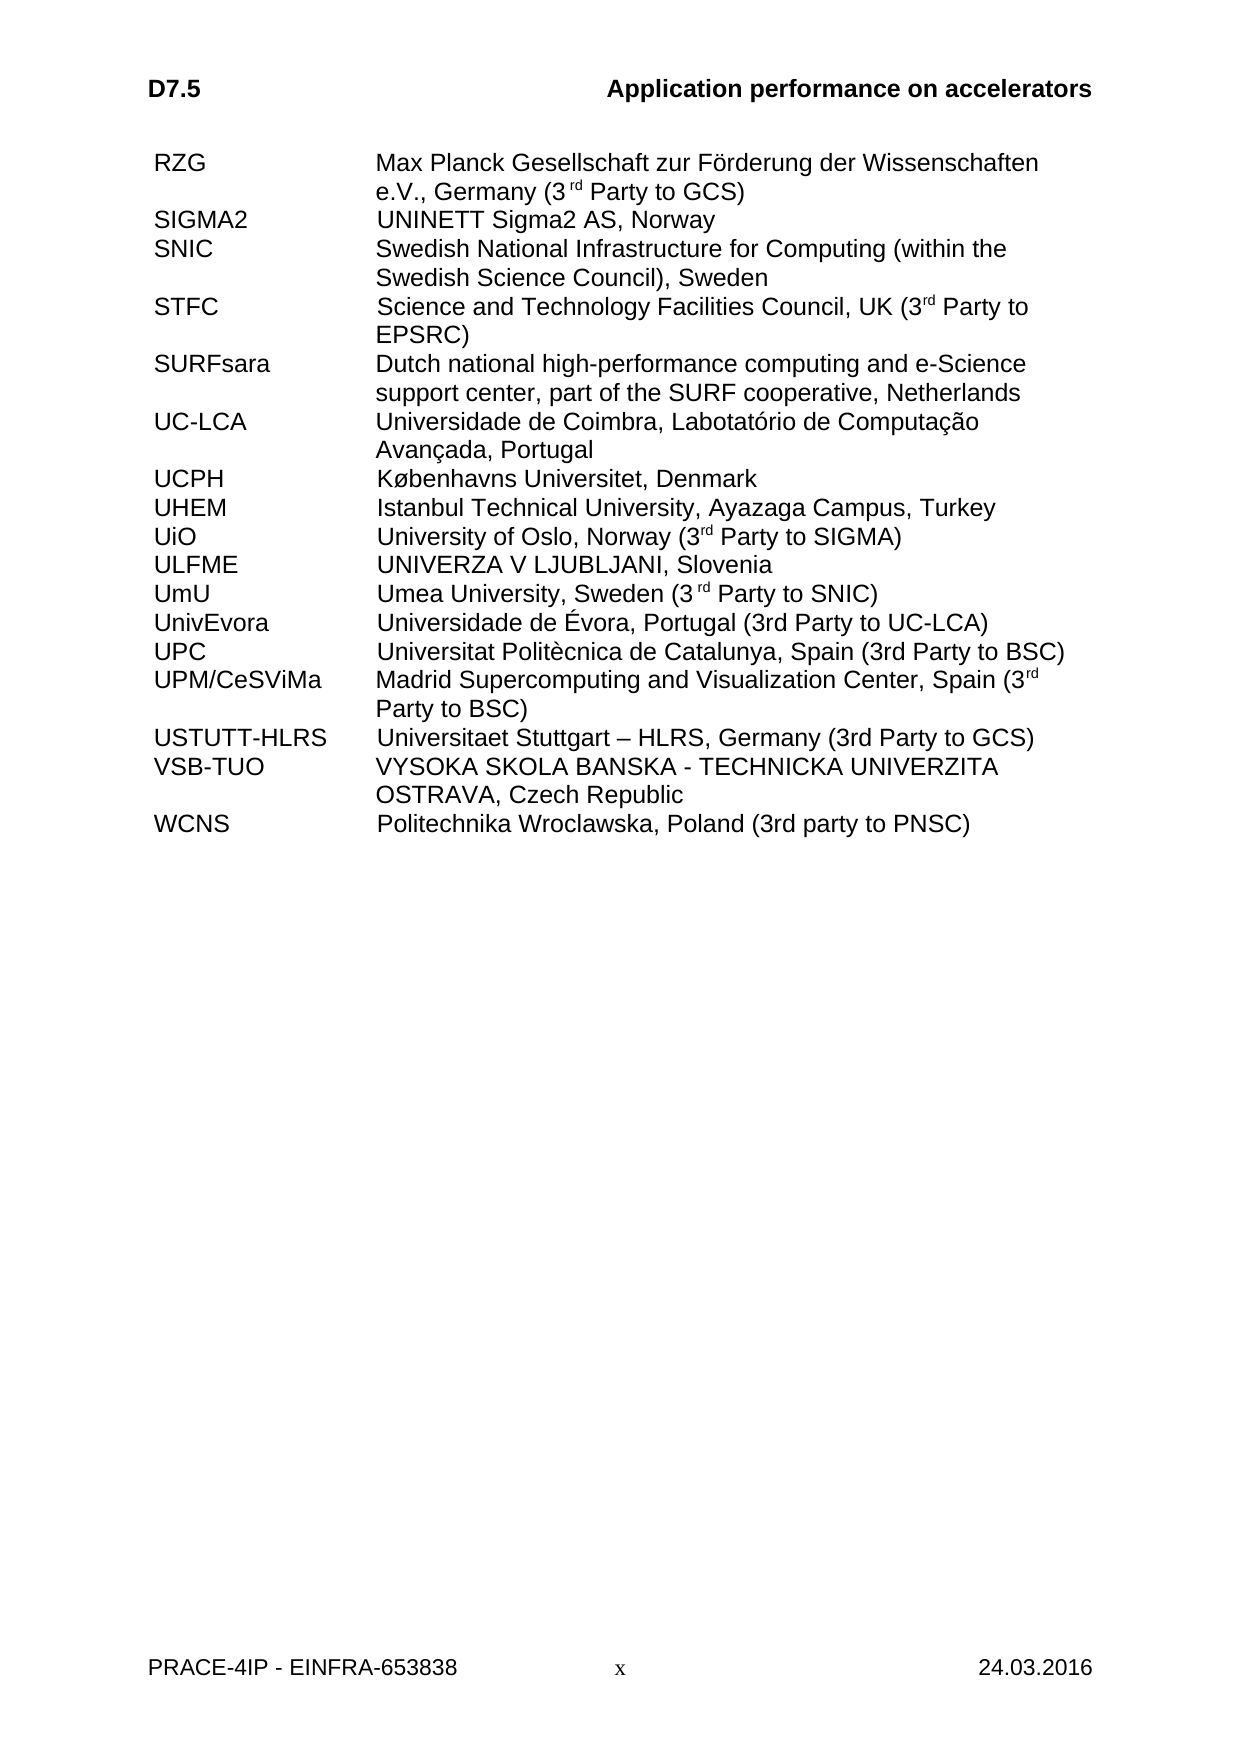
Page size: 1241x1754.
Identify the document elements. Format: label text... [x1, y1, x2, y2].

text UPM/CeSViMa Madrid Supercomputing and Visualization Center, Spain (3rd Party to BSC) [153, 665, 1092, 723]
text USTUTT-HLRS Universitaet Stuttgart – HLRS, Germany (3rd Party to GCS) [153, 723, 1092, 751]
text STFC Science and Technology Facilities Council, UK (3rd Party to EPSRC) [153, 291, 1092, 349]
text RZG Max Planck Gesellschaft zur Förderung der Wissenschaften e.V., Germany (3 rd Party to GCS) [153, 148, 1092, 205]
text WCNS Politechnika Wroclawska, Poland (3rd party to PNSC) [153, 809, 1092, 838]
text UHEM Istanbul Technical University, Ayazaga Campus, Turkey [153, 493, 1092, 521]
text SNIC Swedish National Infrastructure for Computing (within the Swedish Science Council), Sweden [153, 234, 1092, 291]
text SIGMA2 UNINETT Sigma2 AS, Norway [153, 205, 1092, 234]
text UnivEvora Universidade de Évora, Portugal (3rd Party to UC-LCA) [153, 608, 1092, 636]
text UmU Umea University, Sweden (3 rd Party to SNIC) [153, 579, 1092, 608]
text VSB-TUO VYSOKA SKOLA BANSKA - TECHNICKA UNIVERZITA OSTRAVA, Czech Republic [153, 751, 1092, 809]
text UC-LCA Universidade de Coimbra, Labotatório de Computação Avançada, Portugal [153, 406, 1092, 464]
text ULFME UNIVERZA V LJUBLJANI, Slovenia [153, 550, 1092, 579]
text UiO University of Oslo, Norway (3rd Party to SIGMA) [153, 521, 1092, 550]
text UCPH Københavns Universitet, Denmark [153, 464, 1092, 493]
text UPC Universitat Politècnica de Catalunya, Spain (3rd Party to BSC) [153, 636, 1092, 665]
text SURFsara Dutch national high-performance computing and e-Science support center, part of the SURF cooperative, Netherlands [153, 349, 1092, 406]
